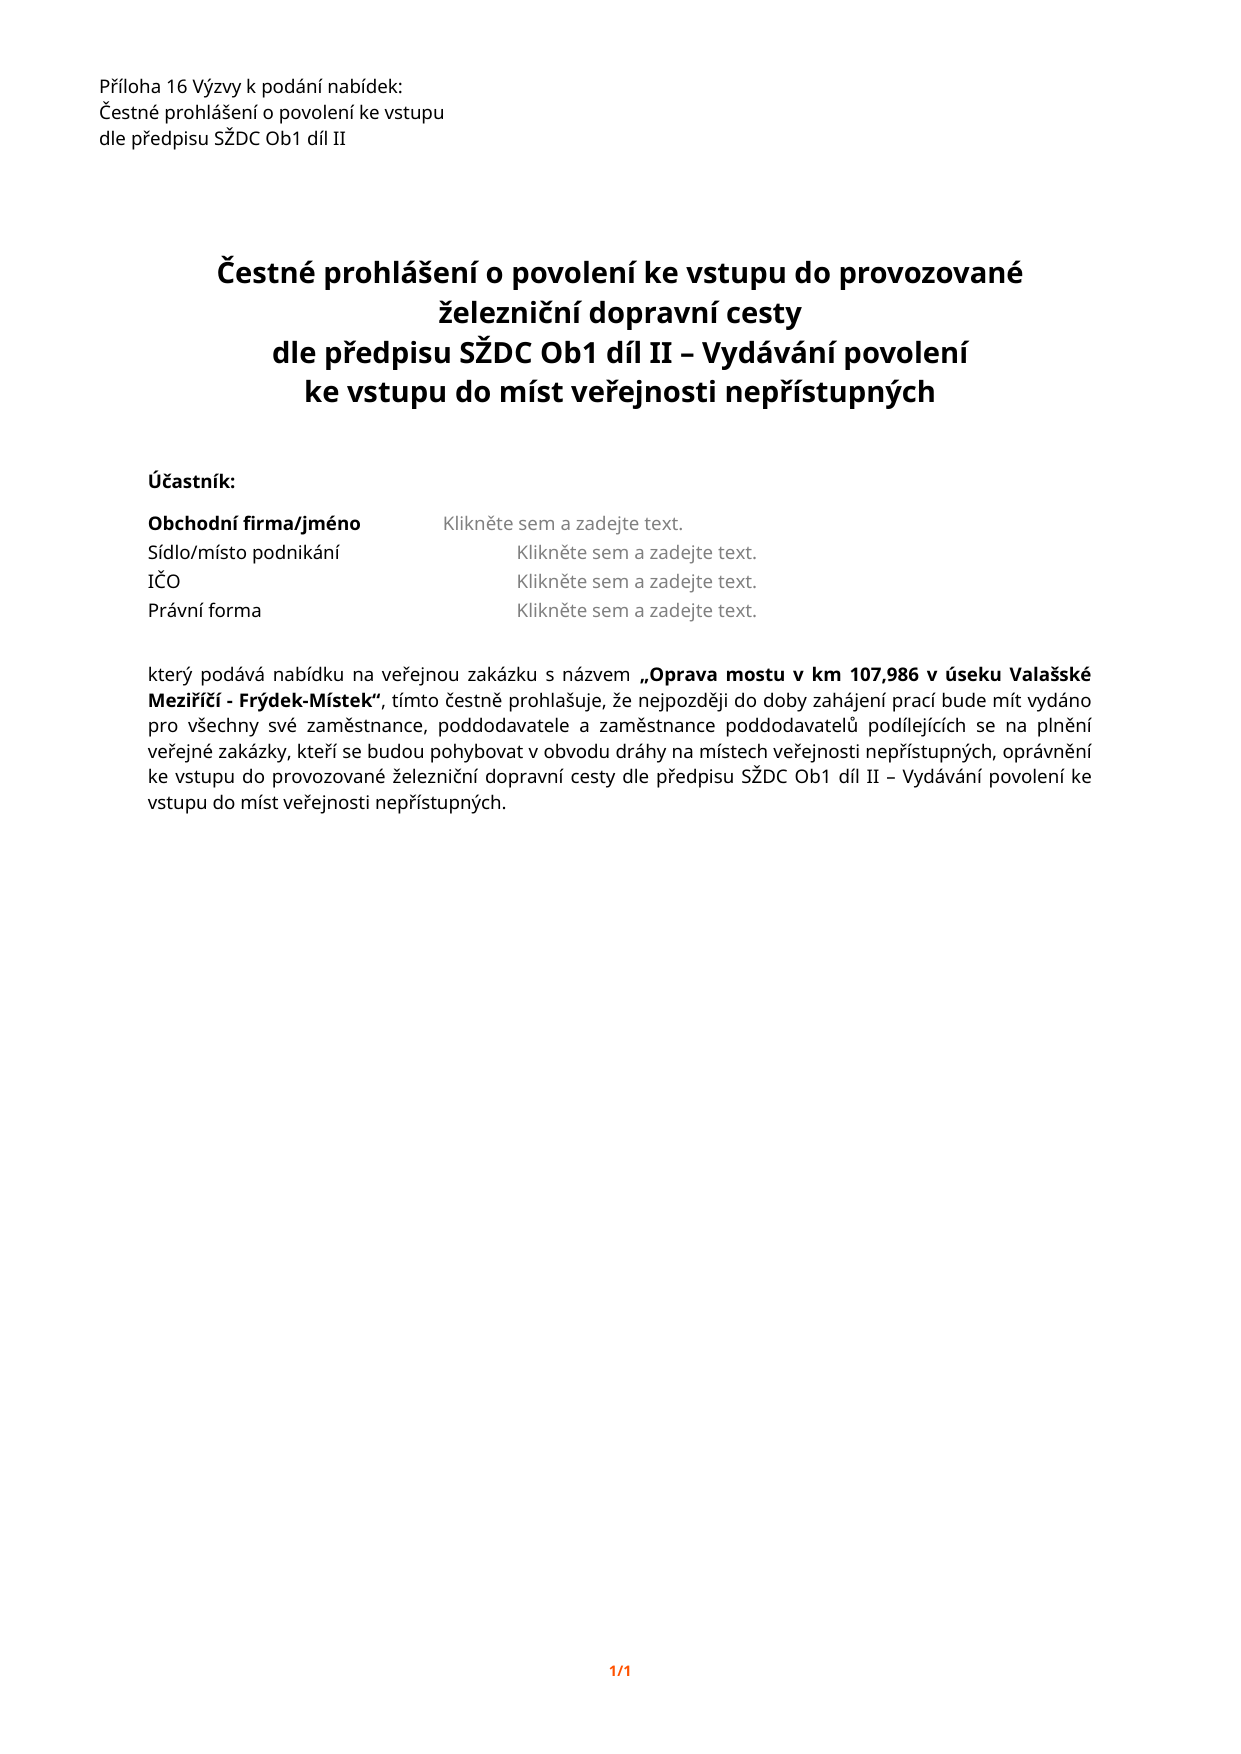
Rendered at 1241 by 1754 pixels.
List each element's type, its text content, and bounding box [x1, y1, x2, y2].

text Právní forma [148, 594, 1093, 623]
text IČO [148, 565, 1093, 594]
text který podává nabídku na veřejnou zakázku s názvem „Oprava mostu v km 107,986 v úseku Valašské Meziříčí - Frýdek-Místek“, tímto čestně prohlašuje, že nejpozději do doby zahájení prací bude mít vydáno pro všechny své zaměstnance, poddodavatele a zaměstnance poddodavatelů podílejících se na plnění veřejné zakázky, kteří se budou pohybovat v obvodu dráhy na místech veřejnosti nepřístupných, oprávnění ke vstupu do provozované železniční dopravní cesty dle předpisu SŽDC Ob1 díl II – Vydávání povolení ke vstupu do míst veřejnosti nepřístupných. [148, 661, 1093, 814]
title Čestné prohlášení o povolení ke vstupu do provozované železniční dopravní cesty [148, 253, 1093, 332]
text Účastník: [148, 464, 1093, 495]
title dle předpisu SŽDC Ob1 díl II – Vydávání povolení [148, 332, 1093, 372]
text Sídlo/místo podnikání [148, 536, 1093, 565]
text Obchodní firma/jméno [148, 507, 1093, 536]
title ke vstupu do míst veřejnosti nepřístupných [148, 372, 1093, 411]
